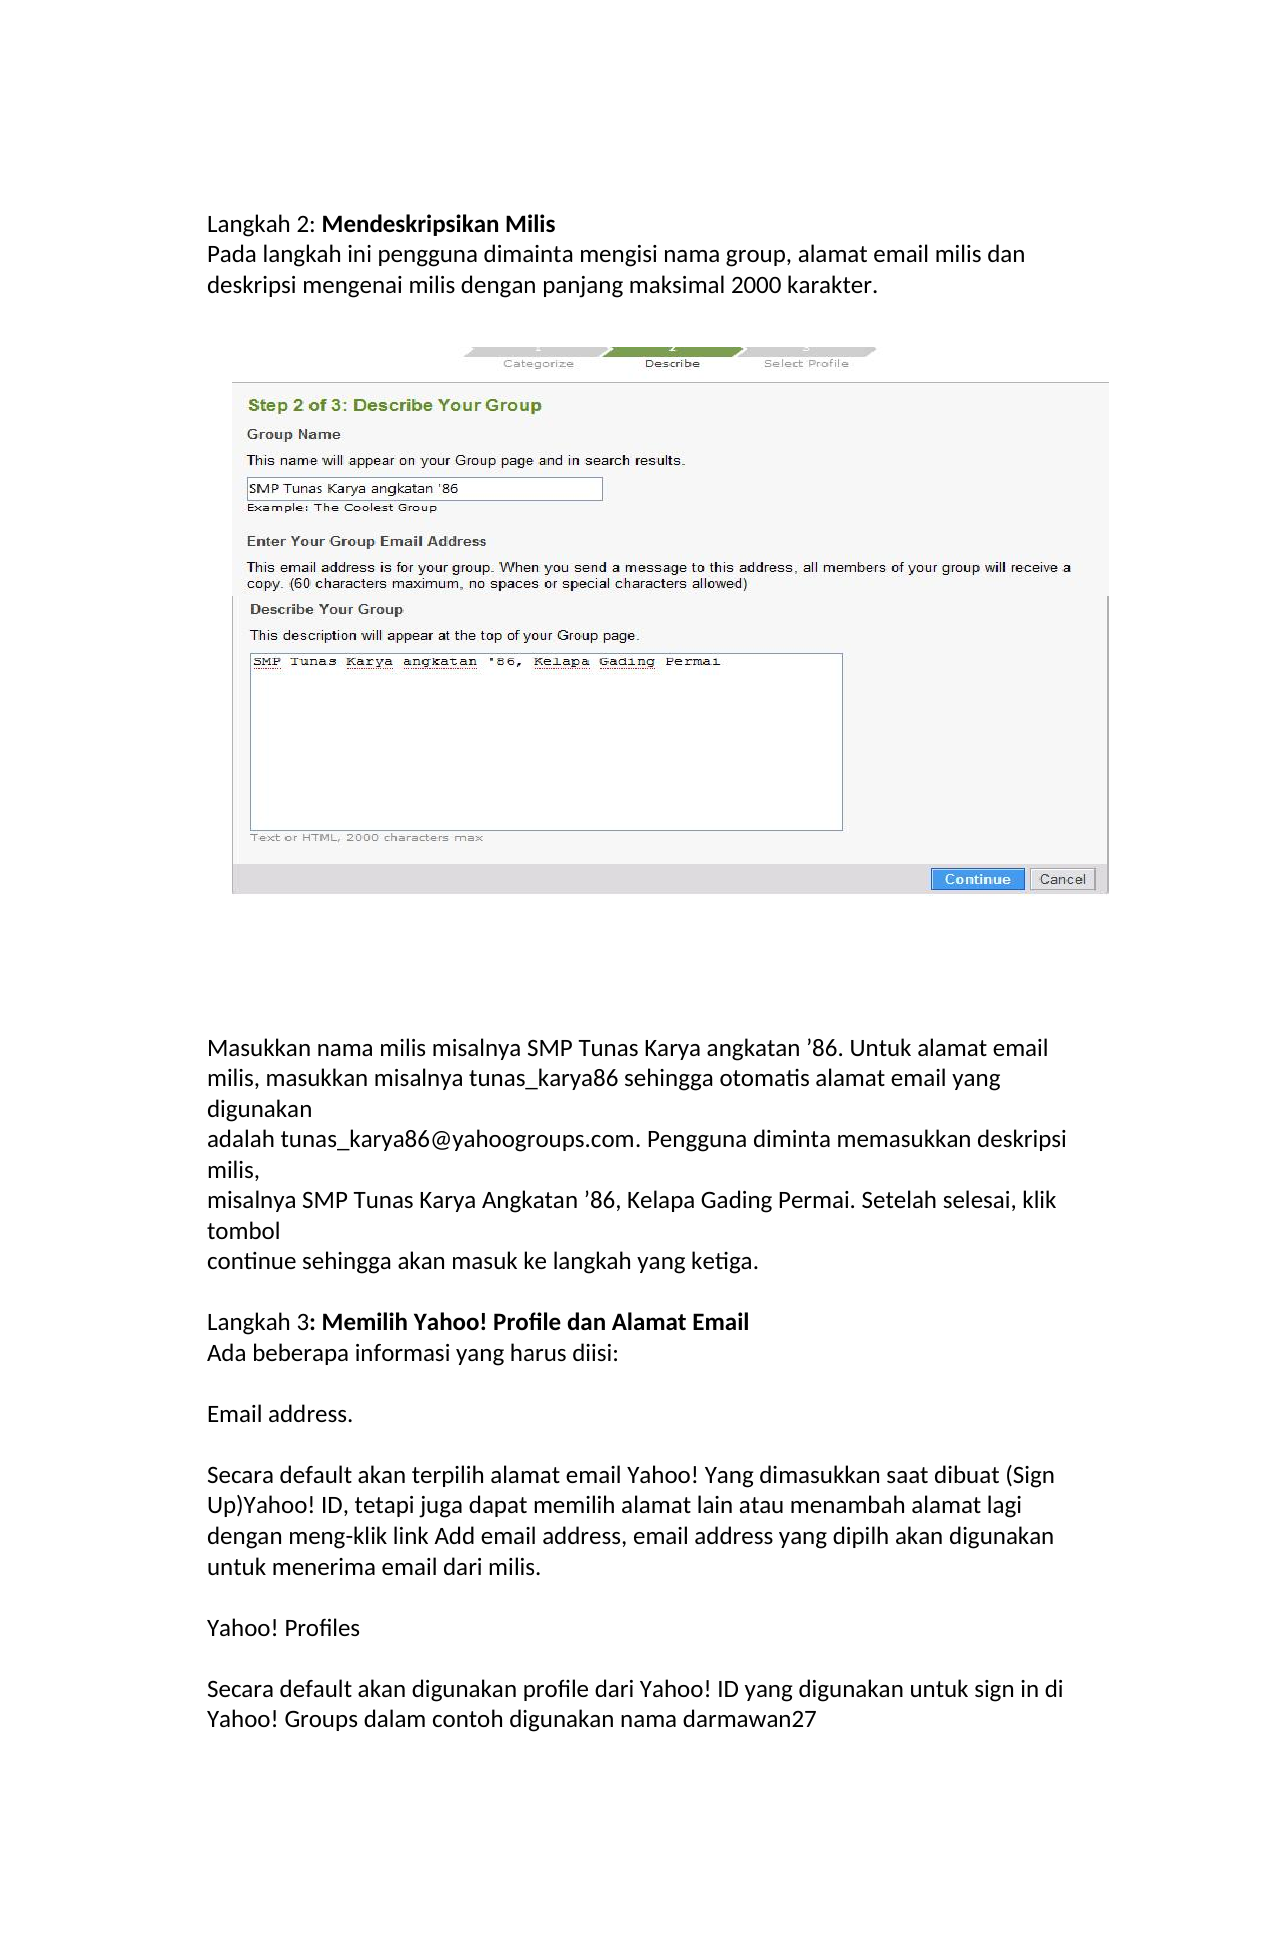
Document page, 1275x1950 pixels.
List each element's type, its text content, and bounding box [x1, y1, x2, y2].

picture [232, 347, 1109, 974]
text misalnya SMP Tunas Karya Angkatan ’86, Kelapa Gading Permai. Setelah selesai, klik tombol [207, 1184, 1098, 1245]
text Masukkan nama milis misalnya SMP Tunas Karya angkatan ’86. Untuk alamat email [207, 1032, 1098, 1062]
text Langkah 3: Memilih Yahoo! Profile dan Alamat Email [207, 1306, 1098, 1337]
text deskripsi mengenai milis dengan panjang maksimal 2000 karakter. [207, 269, 1098, 299]
text Pada langkah ini pengguna dimainta mengisi nama group, alamat email milis dan [207, 238, 1098, 269]
text milis, masukkan misalnya tunas_karya86 sehingga otomatis alamat email yang digunakan [207, 1062, 1098, 1123]
text Secara default akan terpilih alamat email Yahoo! Yang dimasukkan saat dibuat (Sign Up)Yahoo! ID, tetapi juga dapat memilih alamat lain atau menambah alamat lagi dengan meng-klik link Add email address, email address yang dipilh akan digunakan untuk menerima email dari milis. [207, 1459, 1098, 1581]
text adalah tunas_karya86@yahoogroups.com. Pengguna diminta memasukkan deskripsi milis, [207, 1123, 1098, 1184]
text Secara default akan digunakan profile dari Yahoo! ID yang digunakan untuk sign in di Yahoo! Groups dalam contoh digunakan nama darmawan27 [207, 1673, 1098, 1734]
text continue sehingga akan masuk ke langkah yang ketiga. [207, 1245, 1098, 1276]
text Yahoo! Profiles [207, 1612, 1098, 1642]
text Ada beberapa informasi yang harus diisi: [207, 1337, 1098, 1367]
text Email address. [207, 1398, 1098, 1428]
text Langkah 2: Mendeskripsikan Milis [207, 208, 1098, 238]
